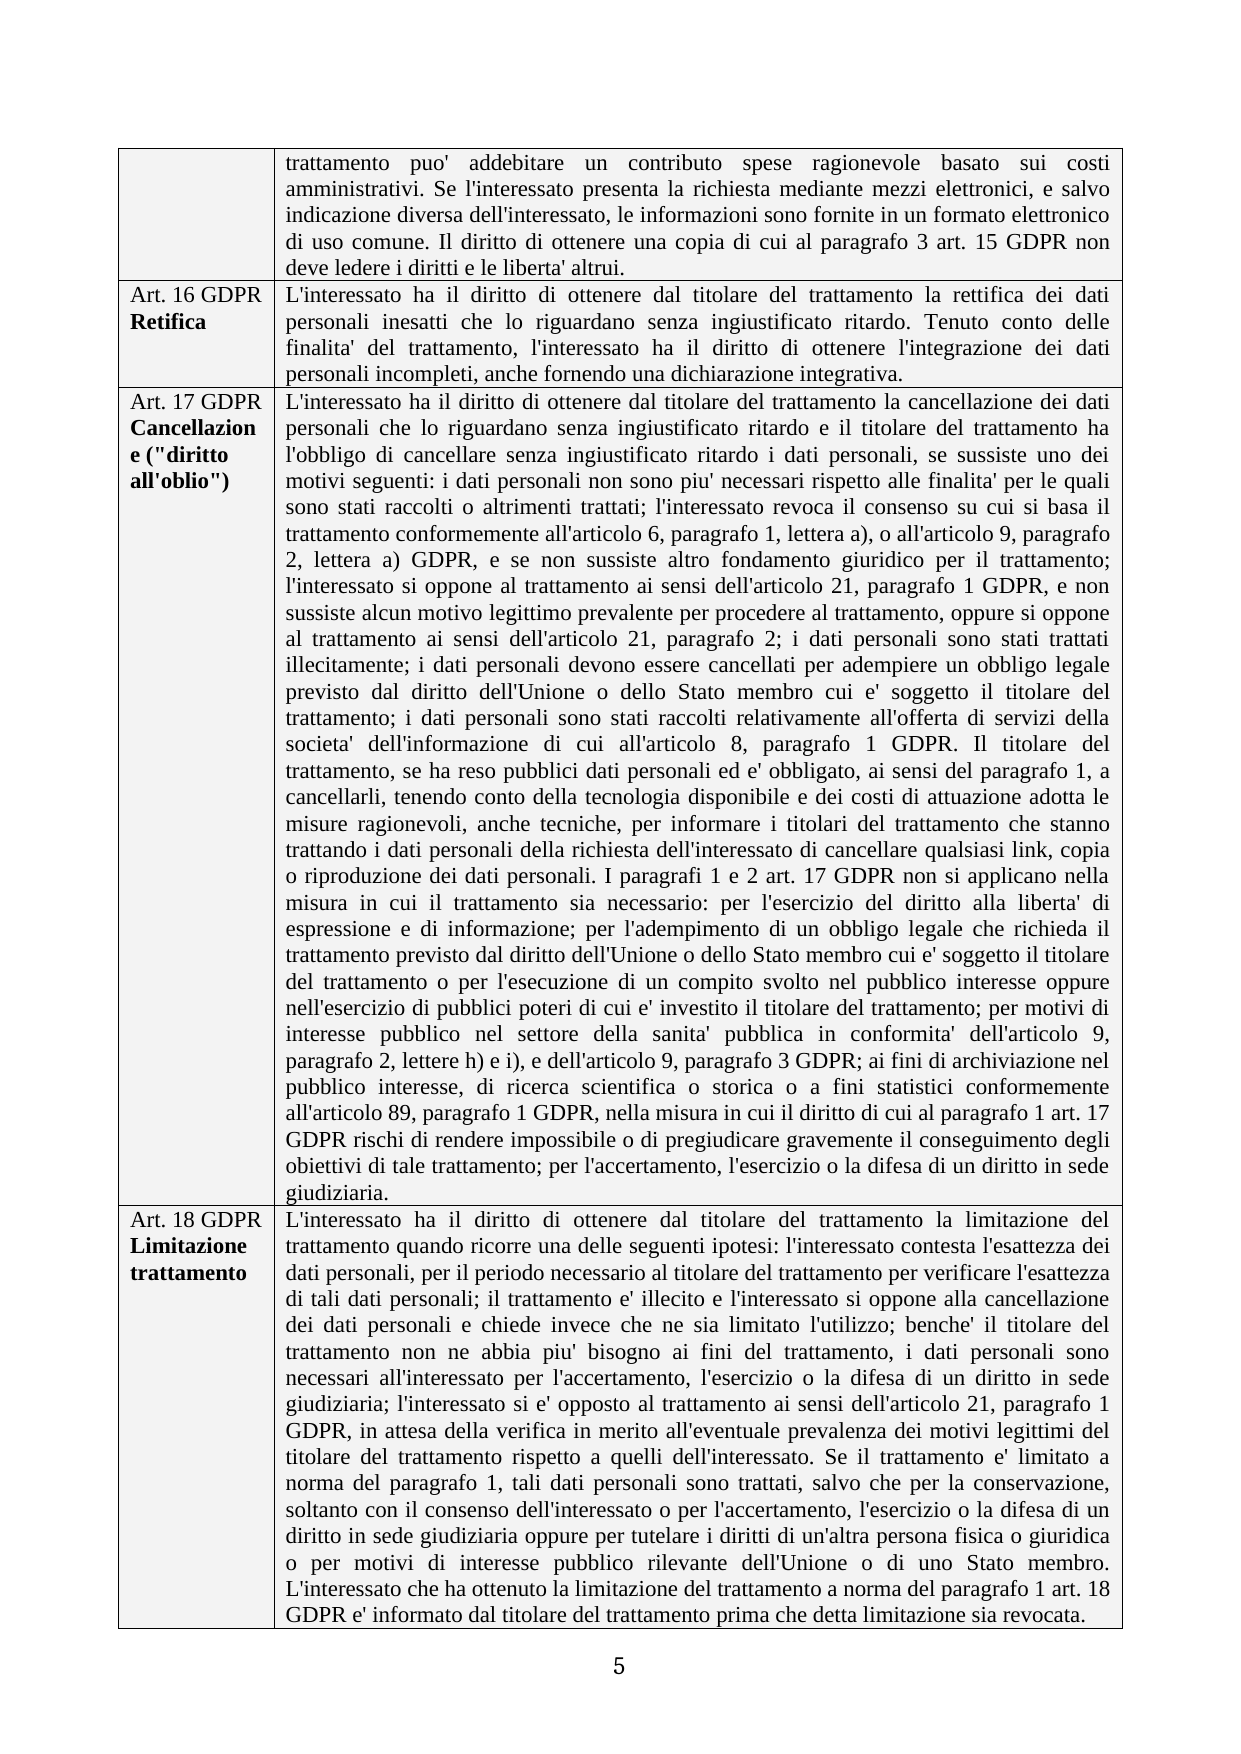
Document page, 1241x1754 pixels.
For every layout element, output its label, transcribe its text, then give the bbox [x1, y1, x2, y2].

table_cell L'interessato ha il diritto di ottenere dal titolare del trattamento la rettifica dei dati personali inesatti che lo riguardano senza ingiustificato ritardo. Tenuto conto delle finalita' del trattamento, l'interessato ha il diritto di ottenere l'integrazione dei dati personali incompleti, anche fornendo una dichiarazione integrativa. [275, 281, 1122, 387]
table_cell L'interessato ha il diritto di ottenere dal titolare del trattamento la cancellazione dei dati personali che lo riguardano senza ingiustificato ritardo e il titolare del trattamento ha l'obbligo di cancellare senza ingiustificato ritardo i dati personali, se sussiste uno dei motivi seguenti: i dati personali non sono piu' necessari rispetto alle finalita' per le quali sono stati raccolti o altrimenti trattati; l'interessato revoca il consenso su cui si basa il trattamento conformemente all'articolo 6, paragrafo 1, lettera a), o all'articolo 9, paragrafo 2, lettera a) GDPR, e se non sussiste altro fondamento giuridico per il trattamento; l'interessato si oppone al trattamento ai sensi dell'articolo 21, paragrafo 1 GDPR, e non sussiste alcun motivo legittimo prevalente per procedere al trattamento, oppure si oppone al trattamento ai sensi dell'articolo 21, paragrafo 2; i dati personali sono stati trattati illecitamente; i dati personali devono essere cancellati per adempiere un obbligo legale previsto dal diritto dell'Unione o dello Stato membro cui e' soggetto il titolare del trattamento; i dati personali sono stati raccolti relativamente all'offerta di servizi della societa' dell'informazione di cui all'articolo 8, paragrafo 1 GDPR. Il titolare del trattamento, se ha reso pubblici dati personali ed e' obbligato, ai sensi del paragrafo 1, a cancellarli, tenendo conto della tecnologia disponibile e dei costi di attuazione adotta le misure ragionevoli, anche tecniche, per informare i titolari del trattamento che stanno trattando i dati personali della richiesta dell'interessato di cancellare qualsiasi link, copia o riproduzione dei dati personali. I paragrafi 1 e 2 art. 17 GDPR non si applicano nella misura in cui il trattamento sia necessario: per l'esercizio del diritto alla liberta' di espressione e di informazione; per l'adempimento di un obbligo legale che richieda il trattamento previsto dal diritto dell'Unione o dello Stato membro cui e' soggetto il titolare del trattamento o per l'esecuzione di un compito svolto nel pubblico interesse oppure nell'esercizio di pubblici poteri di cui e' investito il titolare del trattamento; per motivi di interesse pubblico nel settore della sanita' pubblica in conformita' dell'articolo 9, paragrafo 2, lettere h) e i), e dell'articolo 9, paragrafo 3 GDPR; ai fini di archiviazione nel pubblico interesse, di ricerca scientifica o storica o a fini statistici conformemente all'articolo 89, paragrafo 1 GDPR, nella misura in cui il diritto di cui al paragrafo 1 art. 17 GDPR rischi di rendere impossibile o di pregiudicare gravemente il conseguimento degli obiettivi di tale trattamento; per l'accertamento, l'esercizio o la difesa di un diritto in sede giudiziaria. [275, 388, 1122, 1205]
table_cell Art. 16 GDPR Retifica [119, 281, 274, 387]
table_cell L'interessato ha il diritto di ottenere dal titolare del trattamento la limitazione del trattamento quando ricorre una delle seguenti ipotesi: l'interessato contesta l'esattezza dei dati personali, per il periodo necessario al titolare del trattamento per verificare l'esattezza di tali dati personali; il trattamento e' illecito e l'interessato si oppone alla cancellazione dei dati personali e chiede invece che ne sia limitato l'utilizzo; benche' il titolare del trattamento non ne abbia piu' bisogno ai fini del trattamento, i dati personali sono necessari all'interessato per l'accertamento, l'esercizio o la difesa di un diritto in sede giudiziaria; l'interessato si e' opposto al trattamento ai sensi dell'articolo 21, paragrafo 1 GDPR, in attesa della verifica in merito all'eventuale prevalenza dei motivi legittimi del titolare del trattamento rispetto a quelli dell'interessato. Se il trattamento e' limitato a norma del paragrafo 1, tali dati personali sono trattati, salvo che per la conservazione, soltanto con il consenso dell'interessato o per l'accertamento, l'esercizio o la difesa di un diritto in sede giudiziaria oppure per tutelare i diritti di un'altra persona fisica o giuridica o per motivi di interesse pubblico rilevante dell'Unione o di uno Stato membro. L'interessato che ha ottenuto la limitazione del trattamento a norma del paragrafo 1 art. 18 GDPR e' informato dal titolare del trattamento prima che detta limitazione sia revocata. [275, 1206, 1122, 1628]
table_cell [275, 149, 1122, 280]
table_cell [119, 149, 274, 280]
table_cell Art. 17 GDPR Cancellazione ("diritto all'oblio") [119, 388, 274, 1205]
table_cell Art. 18 GDPR Limitazione trattamento [119, 1206, 274, 1628]
